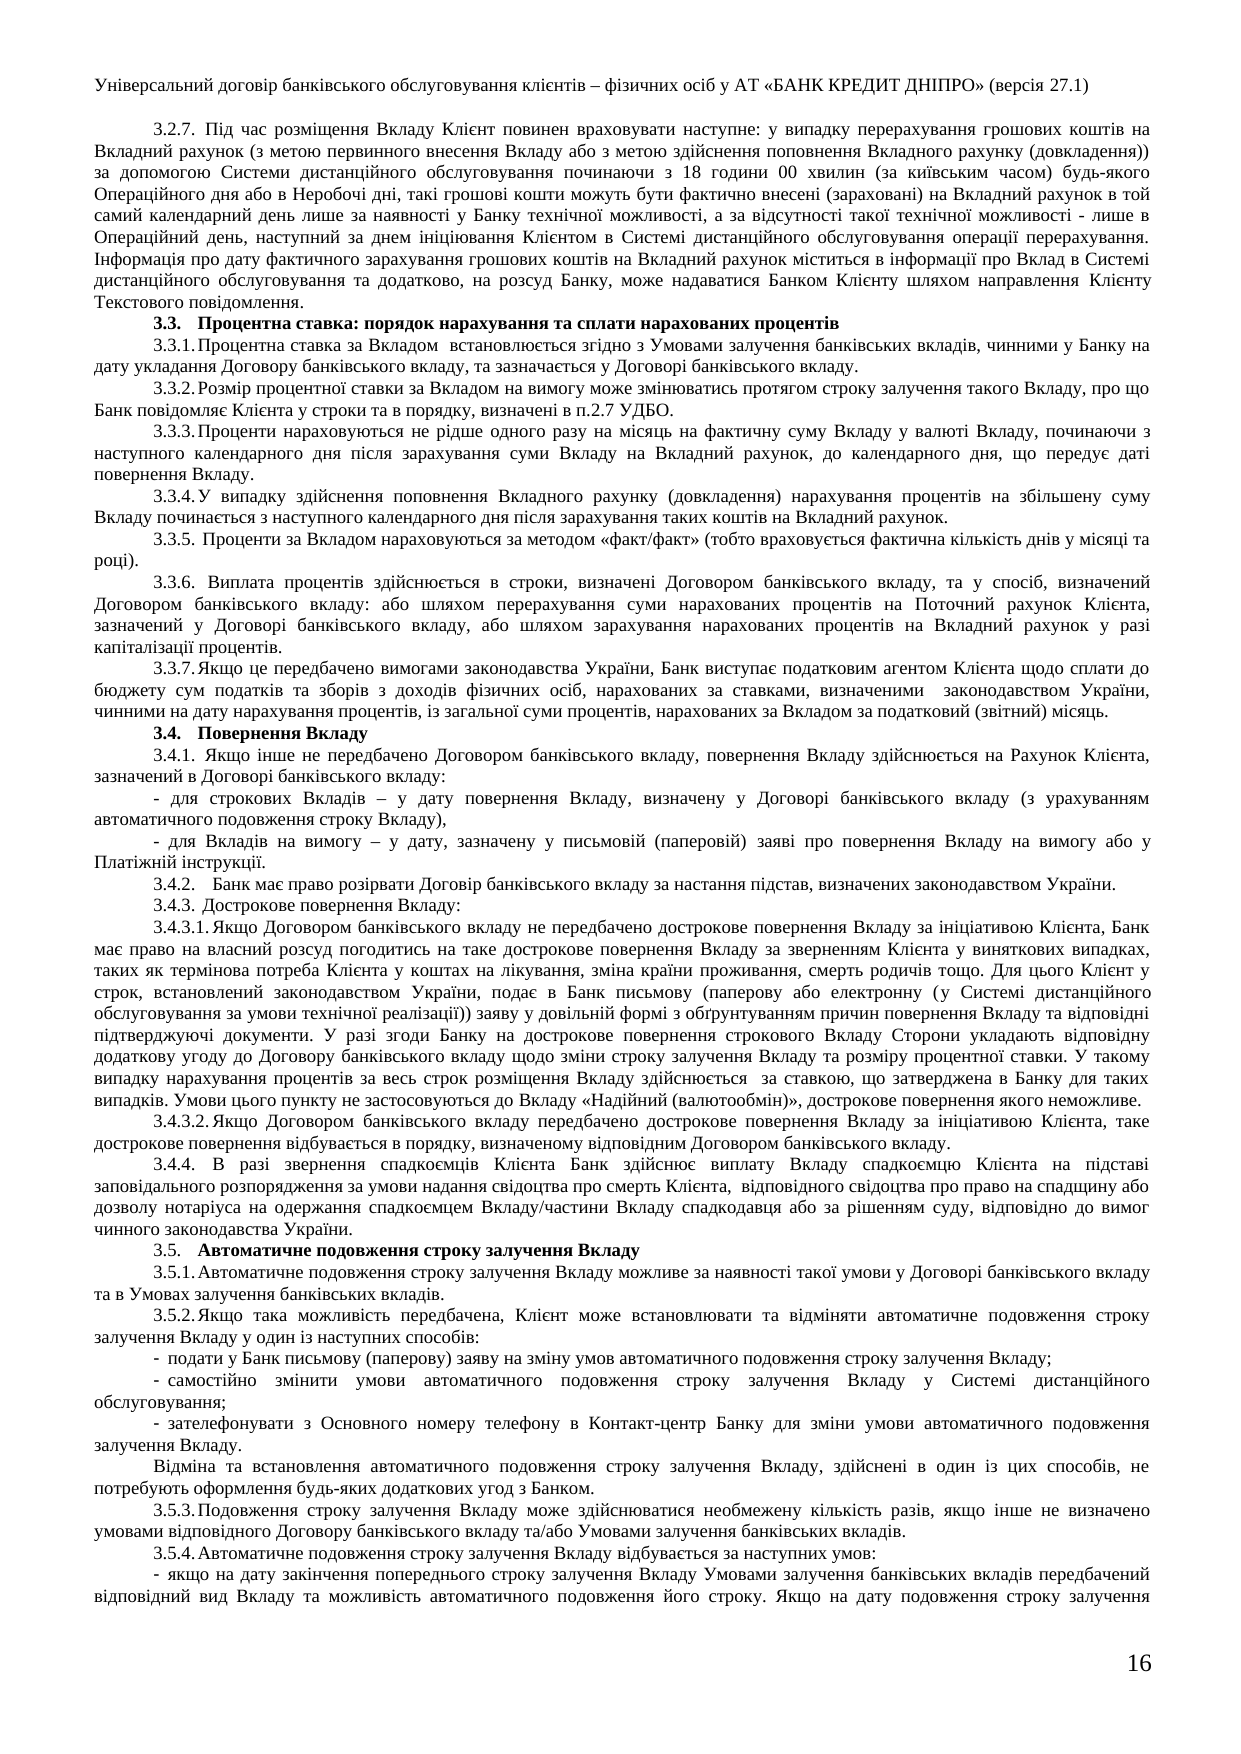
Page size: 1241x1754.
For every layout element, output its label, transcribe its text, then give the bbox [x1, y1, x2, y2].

list Автоматичне подовження строку залучення Вкладу можливе за наявності такої умови у Договорі банківського вкладу та в Умовах залучення банківських вкладів. [94, 1261, 1152, 1304]
list самостійно змінити умови автоматичного подовження строку залучення Вкладу у Системі дистанційного обслуговування; [94, 1369, 1152, 1412]
list У випадку здійснення поповнення Вкладного рахунку (довкладення) нарахування процентів на збільшену суму Вкладу починається з наступного календарного дня після зарахування таких коштів на Вкладний рахунок. [94, 485, 1152, 528]
list Повернення Вкладу [94, 722, 1152, 743]
list Якщо Договором банківського вкладу передбачено дострокове повернення Вкладу за ініціативою Клієнта, таке дострокове повернення відбувається в порядку, визначеному відповідним Договором банківського вкладу. [94, 1110, 1152, 1153]
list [94, 1563, 1152, 1606]
list Банк має право розірвати Договір банківського вкладу за настання підстав, визначених законодавством України. [94, 873, 1152, 894]
list Якщо Договором банківського вкладу не передбачено дострокове повернення Вкладу за ініціативою Клієнта, Банк має право на власний розсуд погодитись на таке дострокове повернення Вкладу за зверненням Клієнта у виняткових випадках, таких як термінова потреба Клієнта у коштах на лікування, зміна країни проживання, смерть родичів тощо. Для цього Клієнт у строк, встановлений законодавством України, подає в Банк письмову (паперову або електронну (у Системі дистанційного обслуговування за умови технічної реалізації)) заяву у довільній формі з обґрунтуванням причин повернення Вкладу та відповідні підтверджуючі документи. У разі згоди Банку на дострокове повернення строкового Вкладу Сторони укладають відповідну додаткову угоду до Договору банківського вкладу щодо зміни строку залучення Вкладу та розміру процентної ставки. У такому випадку нарахування процентів за весь строк розміщення Вкладу здійснюється за ставкою, що затверджена в Банку для таких випадків. Умови цього пункту не застосовуються до Вкладу «Надійний (валютообмін)», дострокове повернення якого неможливе. [94, 916, 1152, 1110]
list подати у Банк письмову (паперову) заяву на зміну умов автоматичного подовження строку залучення Вкладу; [94, 1347, 1152, 1369]
text Відміна та встановлення автоматичного подовження строку залучення Вкладу, здійснені в один із цих способів, не потребують оформлення будь-яких додаткових угод з Банком. [94, 1455, 1152, 1498]
list Розмір процентної ставки за Вкладом на вимогу може змінюватись протягом строку залучення такого Вкладу, про що Банк повідомляє Клієнта у строки та в порядку, визначені в п.2.7 УДБО. [94, 377, 1152, 420]
list Якщо це передбачено вимогами законодавства України, Банк виступає податковим агентом Клієнта щодо сплати до бюджету сум податків та зборів з доходів фізичних осіб, нарахованих за ставками, визначеними законодавством України, чинними на дату нарахування процентів, із загальної суми процентів, нарахованих за Вкладом за податковий (звітний) місяць. [94, 657, 1152, 722]
list Подовження строку залучення Вкладу може здійснюватися необмежену кількість разів, якщо інше не визначено умовами відповідного Договору банківського вкладу та/або Умовами залучення банківських вкладів. [94, 1498, 1152, 1542]
list Проценти за Вкладом нараховуються за методом «факт/факт» (тобто враховується фактична кількість днів у місяці та році). [94, 528, 1152, 571]
list - для Вкладів на вимогу – у дату, зазначену у письмовій (паперовій) заяві про повернення Вкладу на вимогу або у Платіжній інструкції. [94, 830, 1152, 873]
list Виплата процентів здійснюється в строки, визначені Договором банківського вкладу, та у спосіб, визначений Договором банківського вкладу: або шляхом перерахування суми нарахованих процентів на Поточний рахунок Клієнта, зазначений у Договорі банківського вкладу, або шляхом зарахування нарахованих процентів на Вкладний рахунок у разі капіталізації процентів. [94, 571, 1152, 657]
list Процентна ставка: порядок нарахування та сплати нарахованих процентів [94, 312, 1152, 334]
list Автоматичне подовження строку залучення Вкладу відбувається за наступних умов: [94, 1542, 1152, 1563]
list Під час розміщення Вкладу Клієнт повинен враховувати наступне: у випадку перерахування грошових коштів на Вкладний рахунок (з метою первинного внесення Вкладу або з метою здійснення поповнення Вкладного рахунку (довкладення)) за допомогою Системи дистанційного обслуговування починаючи з 18 години 00 хвилин (за київським часом) будь-якого Операційного дня або в Неробочі дні, такі грошові кошти можуть бути фактично внесені (зараховані) на Вкладний рахунок в той самий календарний день лише за наявності у Банку технічної можливості, а за відсутності такої технічної можливості - лише в Операційний день, наступний за днем ініціювання Клієнтом в Системі дистанційного обслуговування операції перерахування. Інформація про дату фактичного зарахування грошових коштів на Вкладний рахунок міститься в інформації про Вклад в Системі дистанційного обслуговування та додатково, на розсуд Банку, може надаватися Банком Клієнту шляхом направлення Клієнту Текстового повідомлення. [94, 118, 1152, 312]
list зателефонувати з Основного номеру телефону в Контакт-центр Банку для зміни умови автоматичного подовження залучення Вкладу. [94, 1412, 1152, 1455]
list В разі звернення спадкоємців Клієнта Банк здійснює виплату Вкладу спадкоємцю Клієнта на підставі заповідального розпорядження за умови надання свідоцтва про смерть Клієнта, відповідного свідоцтва про право на спадщину або дозволу нотаріуса на одержання спадкоємцем Вкладу/частини Вкладу спадкодавця або за рішенням суду, відповідно до вимог чинного законодавства України. [94, 1153, 1152, 1239]
list Якщо інше не передбачено Договором банківського вкладу, повернення Вкладу здійснюється на Рахунок Клієнта, зазначений в Договорі банківського вкладу: [94, 743, 1152, 787]
list Дострокове повернення Вкладу: [94, 894, 1152, 916]
list Автоматичне подовження строку залучення Вкладу [94, 1239, 1152, 1261]
list Якщо така можливість передбачена, Клієнт може встановлювати та відміняти автоматичне подовження строку залучення Вкладу у один із наступних способів: [94, 1304, 1152, 1347]
list Процентна ставка за Вкладом встановлюється згідно з Умовами залучення банківських вкладів, чинними у Банку на дату укладання Договору банківського вкладу, та зазначається у Договорі банківського вкладу. [94, 334, 1152, 377]
list - для строкових Вкладів – у дату повернення Вкладу, визначену у Договорі банківського вкладу (з урахуванням автоматичного подовження строку Вкладу), [94, 787, 1152, 830]
list Проценти нараховуються не рідше одного разу на місяць на фактичну суму Вкладу у валюті Вкладу, починаючи з наступного календарного дня після зарахування суми Вкладу на Вкладний рахунок, до календарного дня, що передує даті повернення Вкладу. [94, 420, 1152, 485]
